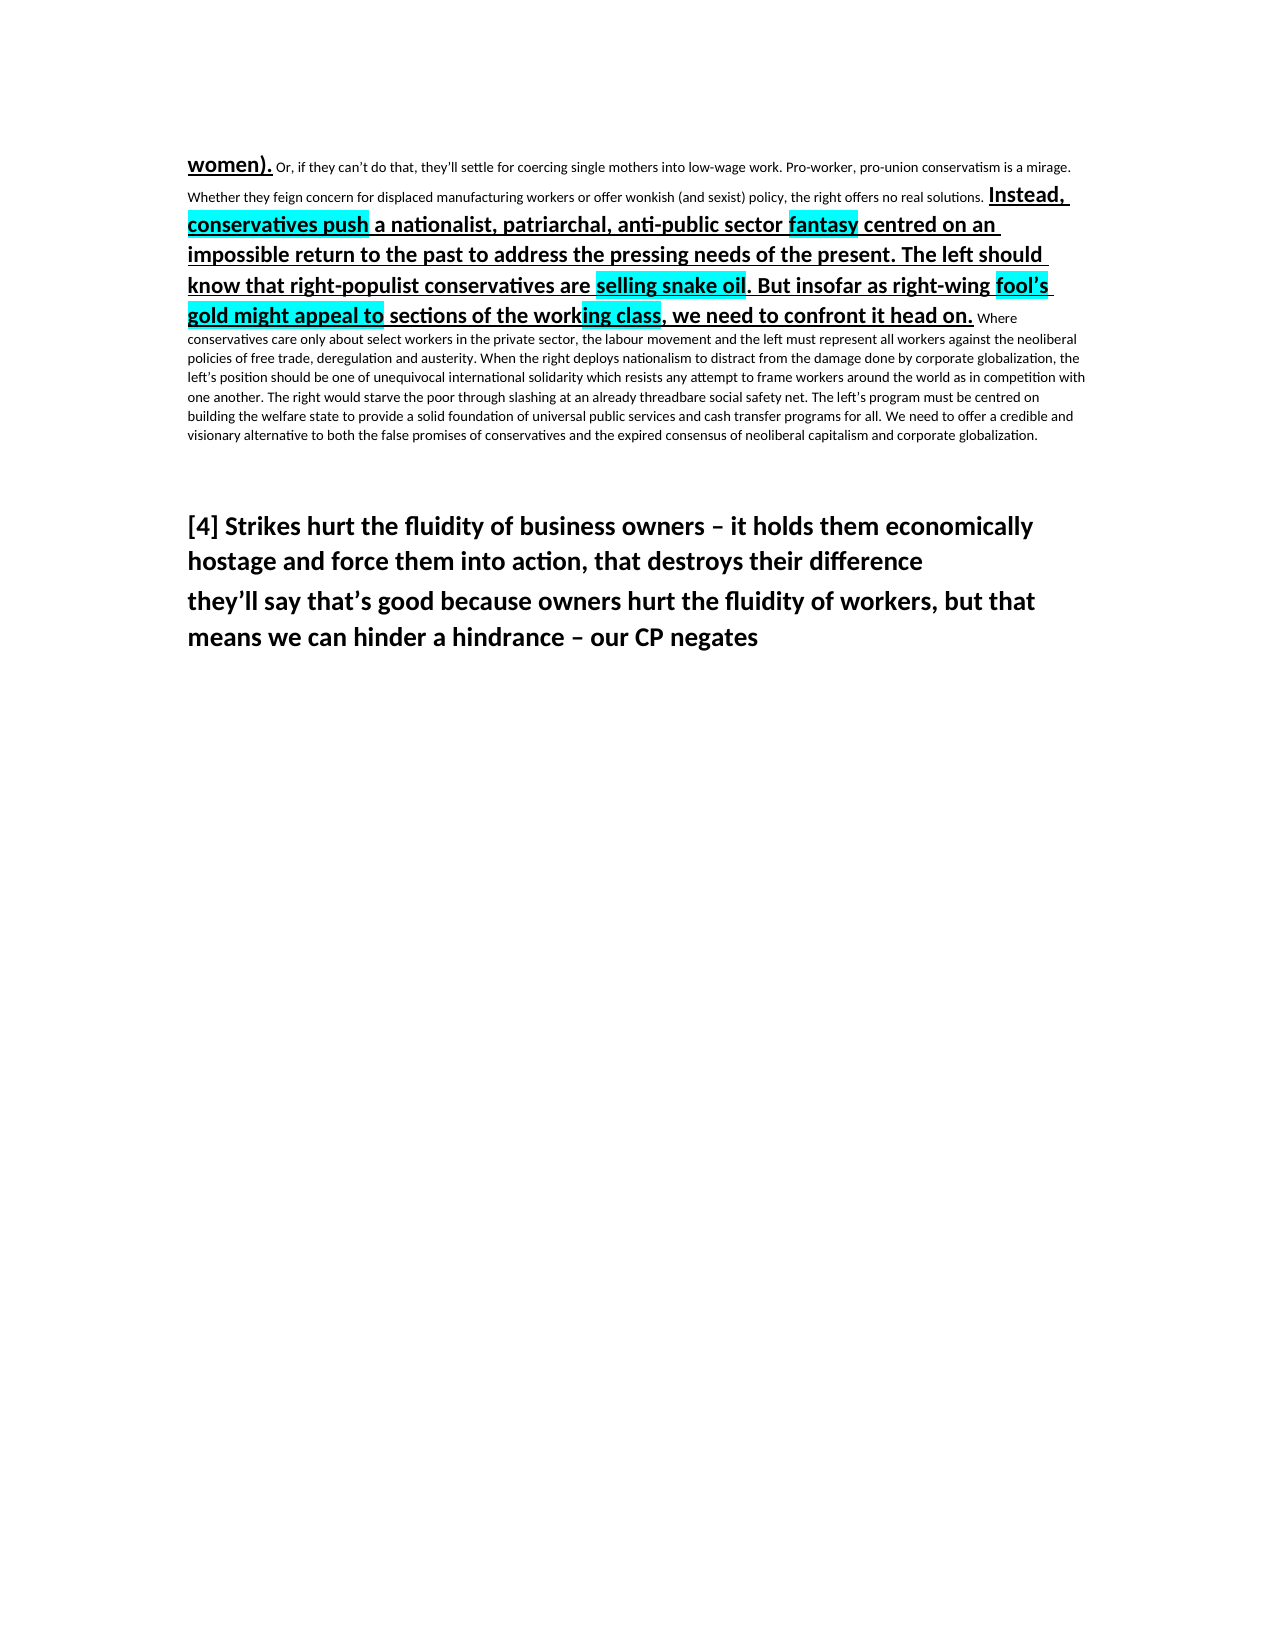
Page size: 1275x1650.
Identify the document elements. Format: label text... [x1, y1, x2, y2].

subtitle [4] Strikes hurt the fluidity of business owners – it holds them economically hostage and force them into action, that destroys their difference [187, 509, 1087, 578]
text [187, 150, 1087, 444]
subtitle they’ll say that’s good because owners hurt the fluidity of workers, but that means we can hinder a hindrance – our CP negates [187, 584, 1087, 653]
